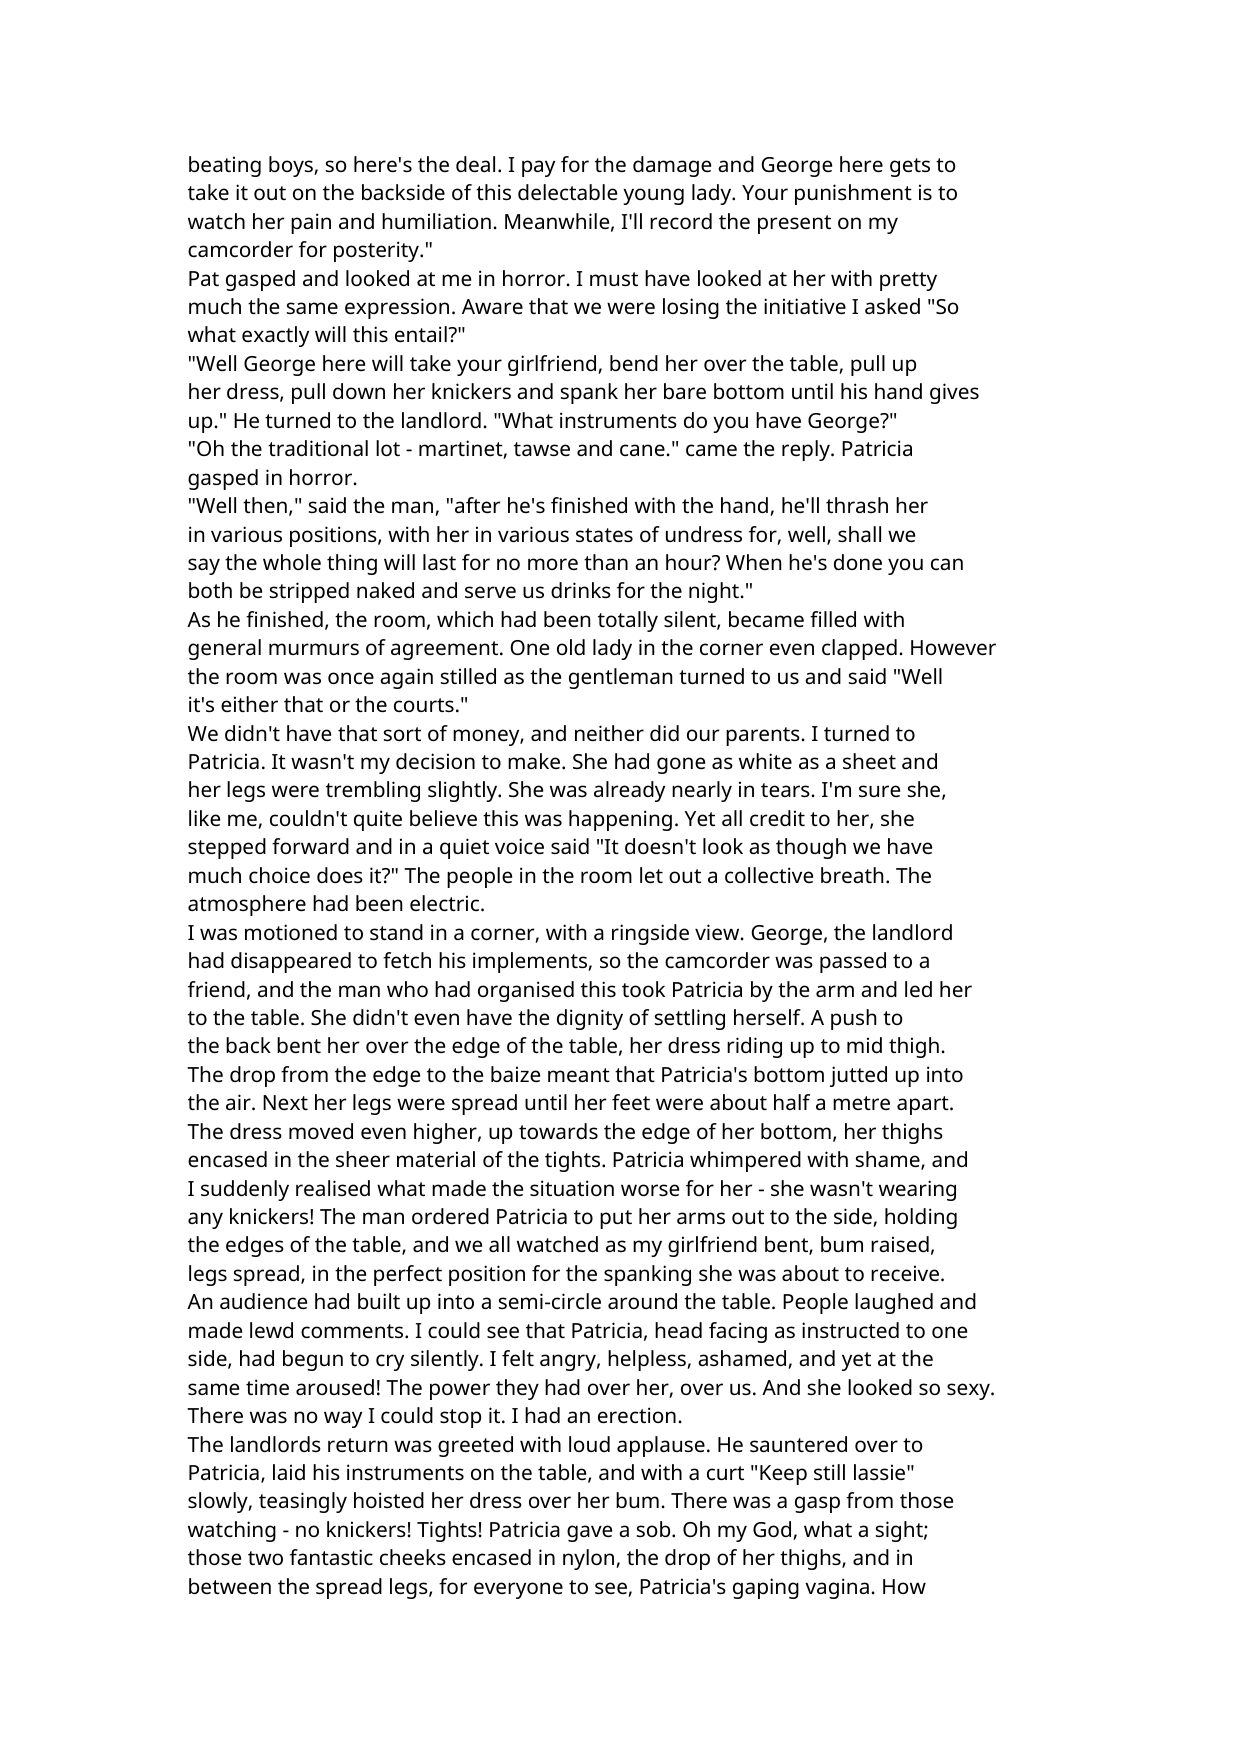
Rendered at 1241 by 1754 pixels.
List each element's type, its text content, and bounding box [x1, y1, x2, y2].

text same time aroused! The power they had over her, over us. And she looked so sexy. [187, 1373, 1053, 1401]
text the back bent her over the edge of the table, her dress riding up to mid thigh. [187, 1032, 1053, 1060]
text stepped forward and in a quiet voice said "It doesn't look as though we have [187, 832, 1053, 861]
text the air. Next her legs were spread until her feet were about half a metre apart. [187, 1088, 1053, 1117]
text The drop from the edge to the baize meant that Patricia's bottom jutted up into [187, 1060, 1053, 1088]
text her dress, pull down her knickers and spank her bare bottom until his hand gives [187, 377, 1053, 406]
text any knickers! The man ordered Patricia to put her arms out to the side, holding [187, 1202, 1053, 1231]
text made lewd comments. I could see that Patricia, head facing as instructed to one [187, 1316, 1053, 1344]
text I was motioned to stand in a corner, with a ringside view. George, the landlord [187, 918, 1053, 946]
text those two fantastic cheeks encased in nylon, the drop of her thighs, and in [187, 1543, 1053, 1572]
text take it out on the backside of this delectable young lady. Your punishment is to [187, 178, 1053, 207]
text much the same expression. Aware that we were losing the initiative I asked "So [187, 292, 1053, 321]
text the edges of the table, and we all watched as my girlfriend bent, bum raised, [187, 1231, 1053, 1259]
text Patricia, laid his instruments on the table, and with a curt "Keep still lassie" [187, 1458, 1053, 1487]
text side, had begun to cry silently. I felt angry, helpless, ashamed, and yet at the [187, 1344, 1053, 1373]
text An audience had built up into a semi-circle around the table. People laughed and [187, 1287, 1053, 1316]
text The landlords return was greeted with loud applause. He sauntered over to [187, 1430, 1053, 1458]
text watching - no knickers! Tights! Patricia gave a sob. Oh my God, what a sight; [187, 1515, 1053, 1543]
text it's either that or the courts." [187, 690, 1053, 719]
text the room was once again stilled as the gentleman turned to us and said "Well [187, 662, 1053, 690]
text like me, couldn't quite believe this was happening. Yet all credit to her, she [187, 804, 1053, 832]
text both be stripped naked and serve us drinks for the night." [187, 577, 1053, 605]
text "Oh the traditional lot - martinet, tawse and cane." came the reply. Patricia [187, 434, 1053, 463]
text The dress moved even higher, up towards the edge of her bottom, her thighs [187, 1117, 1053, 1145]
text There was no way I could stop it. I had an erection. [187, 1401, 1053, 1430]
text what exactly will this entail?" [187, 321, 1053, 349]
text gasped in horror. [187, 463, 1053, 491]
text her legs were trembling slightly. She was already nearly in tears. I'm sure she, [187, 776, 1053, 804]
text legs spread, in the perfect position for the spanking she was about to receive. [187, 1259, 1053, 1287]
text friend, and the man who had organised this took Patricia by the arm and led her [187, 975, 1053, 1003]
text We didn't have that sort of money, and neither did our parents. I turned to [187, 719, 1053, 747]
text between the spread legs, for everyone to see, Patricia's gaping vagina. How [187, 1572, 1053, 1600]
text up." He turned to the landlord. "What instruments do you have George?" [187, 406, 1053, 434]
text encased in the sheer material of the tights. Patricia whimpered with shame, and [187, 1145, 1053, 1174]
text in various positions, with her in various states of undress for, well, shall we [187, 520, 1053, 548]
text to the table. She didn't even have the dignity of settling herself. A push to [187, 1003, 1053, 1032]
text "Well George here will take your girlfriend, bend her over the table, pull up [187, 349, 1053, 377]
text I suddenly realised what made the situation worse for her - she wasn't wearing [187, 1174, 1053, 1202]
text slowly, teasingly hoisted her dress over her bum. There was a gasp from those [187, 1487, 1053, 1515]
text Patricia. It wasn't my decision to make. She had gone as white as a sheet and [187, 747, 1053, 776]
text much choice does it?" The people in the room let out a collective breath. The [187, 861, 1053, 889]
text say the whole thing will last for no more than an hour? When he's done you can [187, 548, 1053, 577]
text camcorder for posterity." [187, 235, 1053, 264]
text atmosphere had been electric. [187, 889, 1053, 918]
text Pat gasped and looked at me in horror. I must have looked at her with pretty [187, 264, 1053, 292]
text "Well then," said the man, "after he's finished with the hand, he'll thrash her [187, 491, 1053, 520]
text As he finished, the room, which had been totally silent, became filled with [187, 605, 1053, 633]
text had disappeared to fetch his implements, so the camcorder was passed to a [187, 946, 1053, 975]
text general murmurs of agreement. One old lady in the corner even clapped. However [187, 633, 1053, 662]
text beating boys, so here's the deal. I pay for the damage and George here gets to [187, 150, 1053, 178]
text watch her pain and humiliation. Meanwhile, I'll record the present on my [187, 207, 1053, 235]
